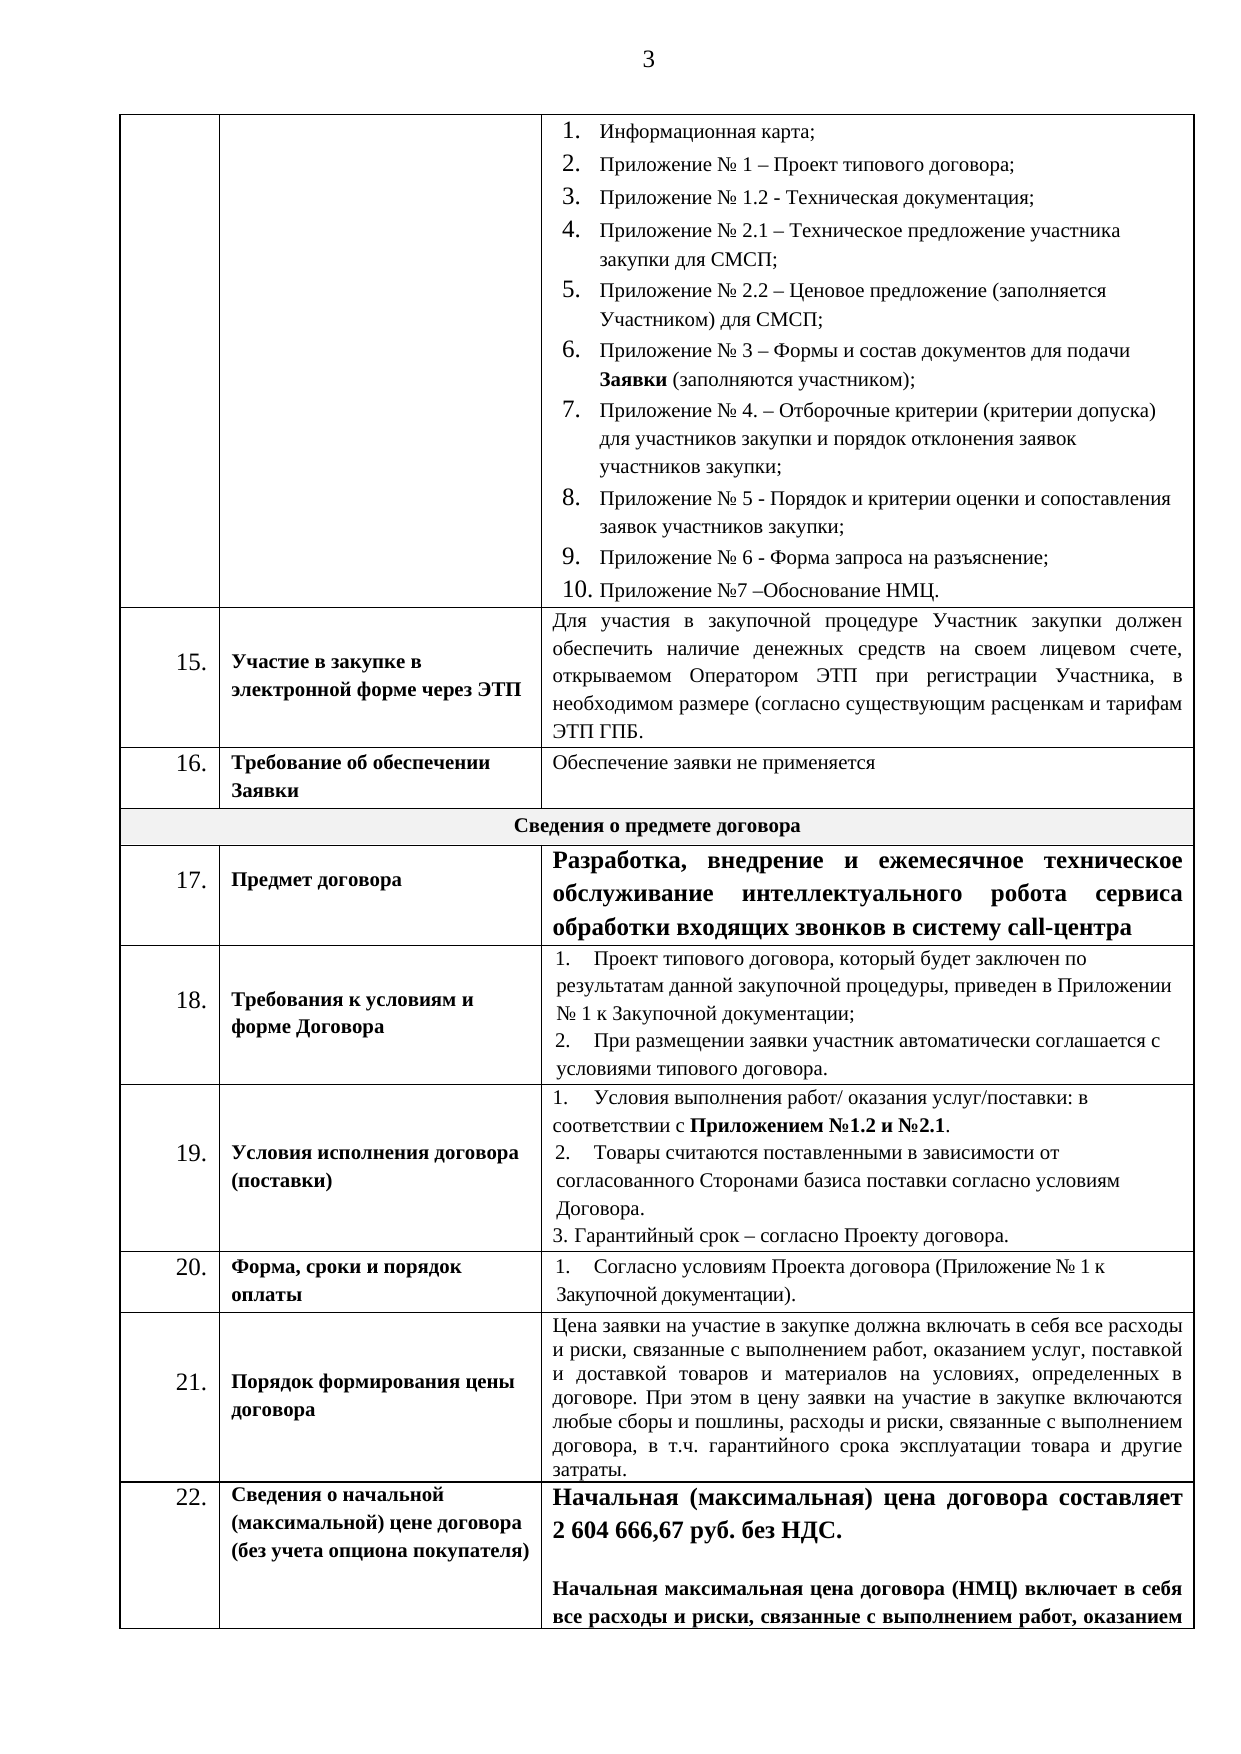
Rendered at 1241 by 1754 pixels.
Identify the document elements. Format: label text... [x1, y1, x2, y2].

table_cell [121, 115, 219, 607]
table_cell Форма, сроки и порядок оплаты [220, 1252, 541, 1312]
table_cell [220, 115, 541, 607]
table_cell Условия выполнения работ/ оказания услуг/поставки: в соответствии с Приложением №1.2 и №2.1. Товары считаются поставленными в зависимости от согласованного Сторонами базиса поставки согласно условиям Договора. Гарантийный срок – согласно Проекту договора. [542, 1085, 1193, 1251]
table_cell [220, 1483, 541, 1628]
table_cell [121, 1252, 219, 1312]
table_cell [121, 748, 219, 808]
table_cell [121, 846, 219, 944]
table_cell Требования к условиям и форме Договора [220, 946, 541, 1084]
table_cell Предмет договора [220, 846, 541, 944]
table_cell [121, 1313, 219, 1481]
table_cell Проект типового договора, который будет заключен по результатам данной закупочной процедуры, приведен в Приложении № 1 к Закупочной документации; При размещении заявки участник автоматически соглашается с условиями типового договора. [542, 946, 1193, 1084]
table_cell [121, 608, 219, 747]
table_cell Условия исполнения договора (поставки) [220, 1085, 541, 1251]
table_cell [542, 115, 1193, 607]
table_cell [121, 946, 219, 1084]
table_cell Участие в закупке в электронной форме через ЭТП [220, 608, 541, 747]
table_cell Сведения о предмете договора [121, 809, 1193, 844]
table_cell [121, 1085, 219, 1251]
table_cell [542, 1483, 1193, 1628]
table_cell Для участия в закупочной процедуре Участник закупки должен обеспечить наличие денежных средств на своем лицевом счете, открываемом Оператором ЭТП при регистрации Участника, в необходимом размере (согласно существующим расценкам и тарифам ЭТП ГПБ. [542, 608, 1193, 747]
table_cell Требование об обеспечении Заявки [220, 748, 541, 808]
table_cell Разработка, внедрение и ежемесячное техническое обслуживание интеллектуального робота сервиса обработки входящих звонков в систему call-центра [542, 846, 1193, 944]
table_cell Порядок формирования цены договора [220, 1313, 541, 1481]
table_cell Согласно условиям Проекта договора (Приложение № 1 к Закупочной документации). [542, 1252, 1193, 1312]
table_cell Цена заявки на участие в закупке должна включать в себя все расходы и риски, связанные с выполнением работ, оказанием услуг, поставкой и доставкой товаров и материалов на условиях, определенных в договоре. При этом в цену заявки на участие в закупке включаются любые сборы и пошлины, расходы и риски, связанные с выполнением договора, в т.ч. гарантийного срока эксплуатации товара и другие затраты. [542, 1313, 1193, 1481]
table_cell [121, 1483, 219, 1628]
table_cell Обеспечение заявки не применяется [542, 748, 1193, 808]
